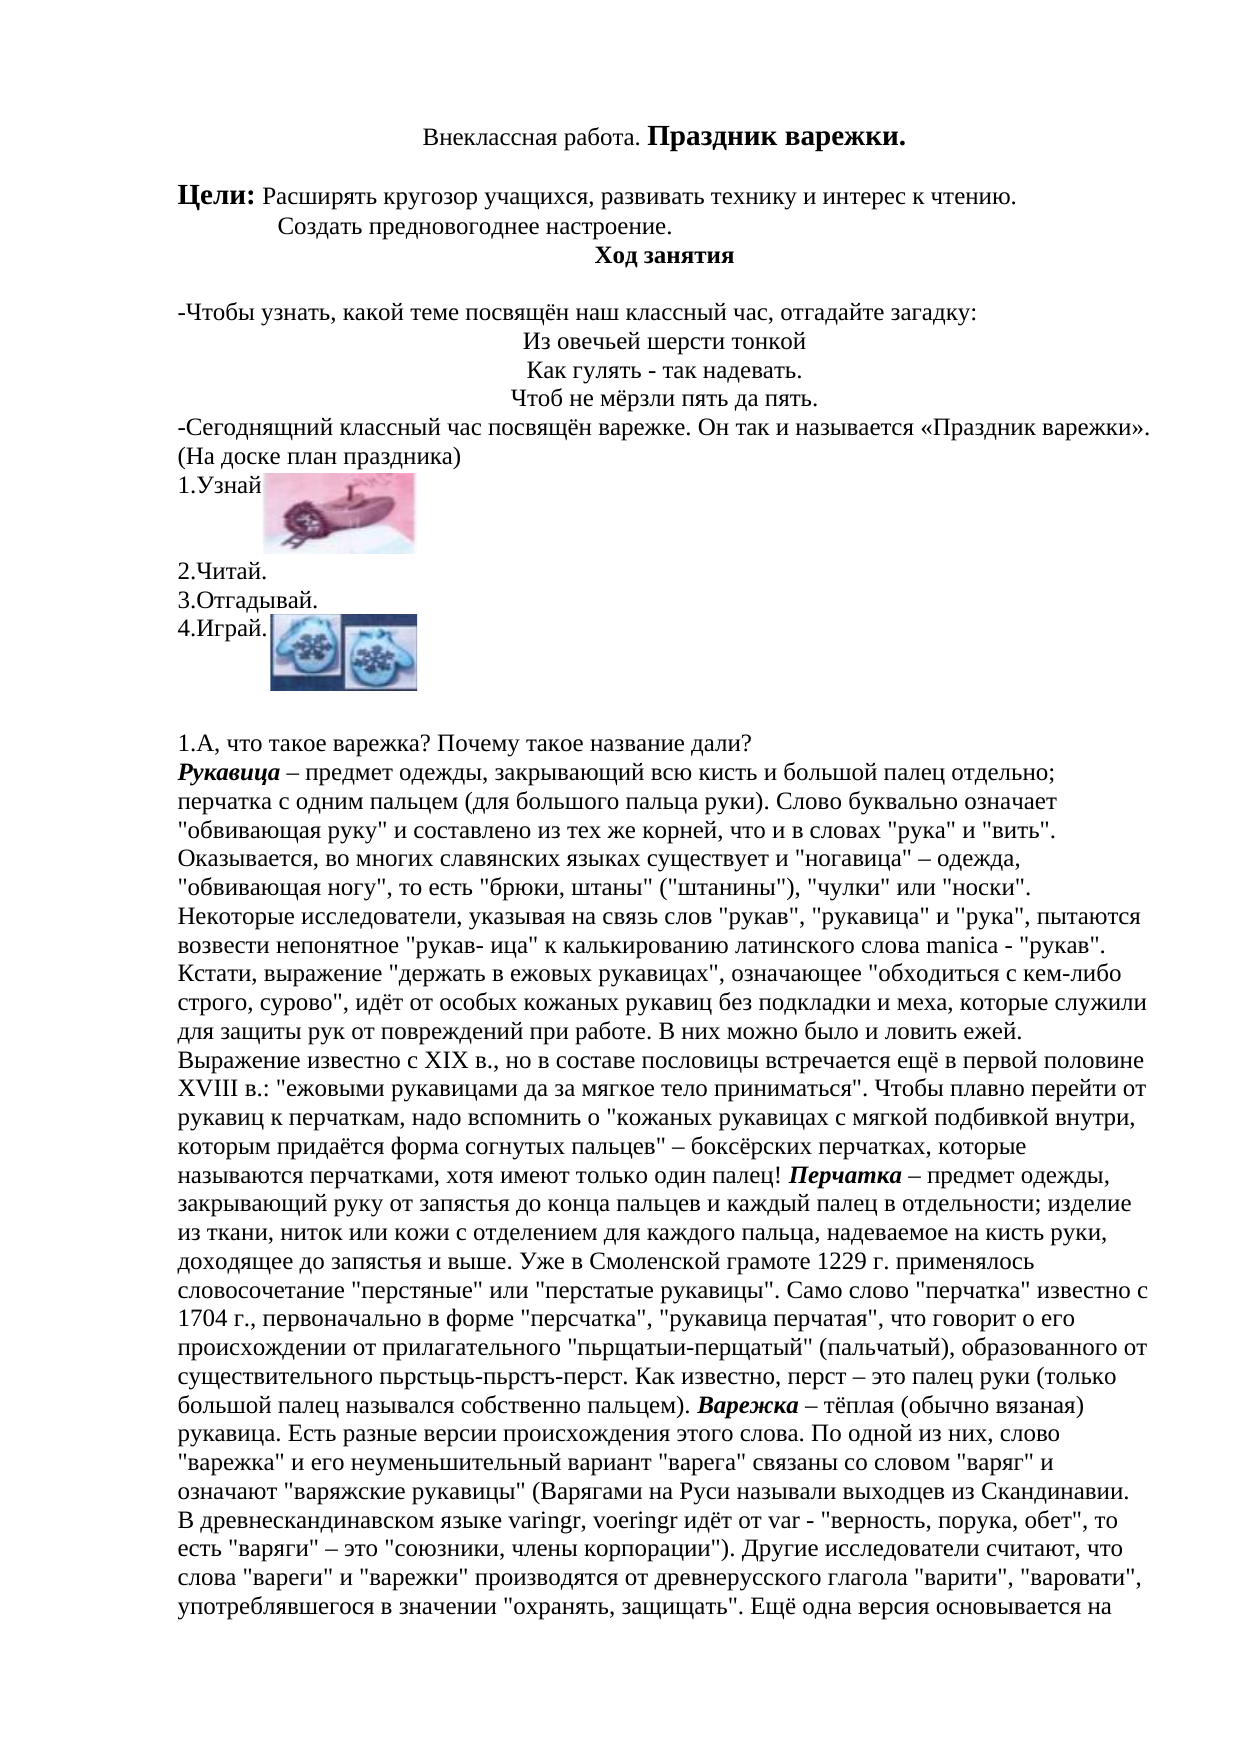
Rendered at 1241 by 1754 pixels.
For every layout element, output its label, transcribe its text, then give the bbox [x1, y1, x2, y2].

text 3.Отгадывай. [177, 585, 1152, 613]
text 4.Играй. [177, 613, 1152, 642]
text Чтоб не мёрзли пять да пять. [177, 383, 1152, 412]
text -Чтобы узнать, какой теме посвящён наш классный час, отгадайте загадку: [177, 297, 1152, 326]
picture [262, 498, 418, 554]
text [177, 757, 1152, 1620]
text Из овечьей шерсти тонкой [177, 326, 1152, 355]
text (На доске план праздника) [177, 441, 1152, 470]
text Ход занятия [177, 240, 1152, 268]
text -Сегоднящний классный час посвящён варежке. Он так и называется «Праздник варежки». [177, 412, 1152, 441]
text Создать предновогоднее настроение. [177, 211, 1152, 240]
text Внеклассная работа. Праздник варежки. [177, 118, 1152, 152]
picture [270, 642, 418, 691]
text Как гулять - так надевать. [177, 355, 1152, 383]
text Цели: Расширять кругозор учащихся, развивать технику и интерес к чтению. [177, 177, 1152, 211]
text 1.Узнай [177, 470, 1152, 498]
text 1.А, что такое варежка? Почему такое название дали? [177, 728, 1152, 757]
text 2.Читай. [177, 556, 1152, 585]
